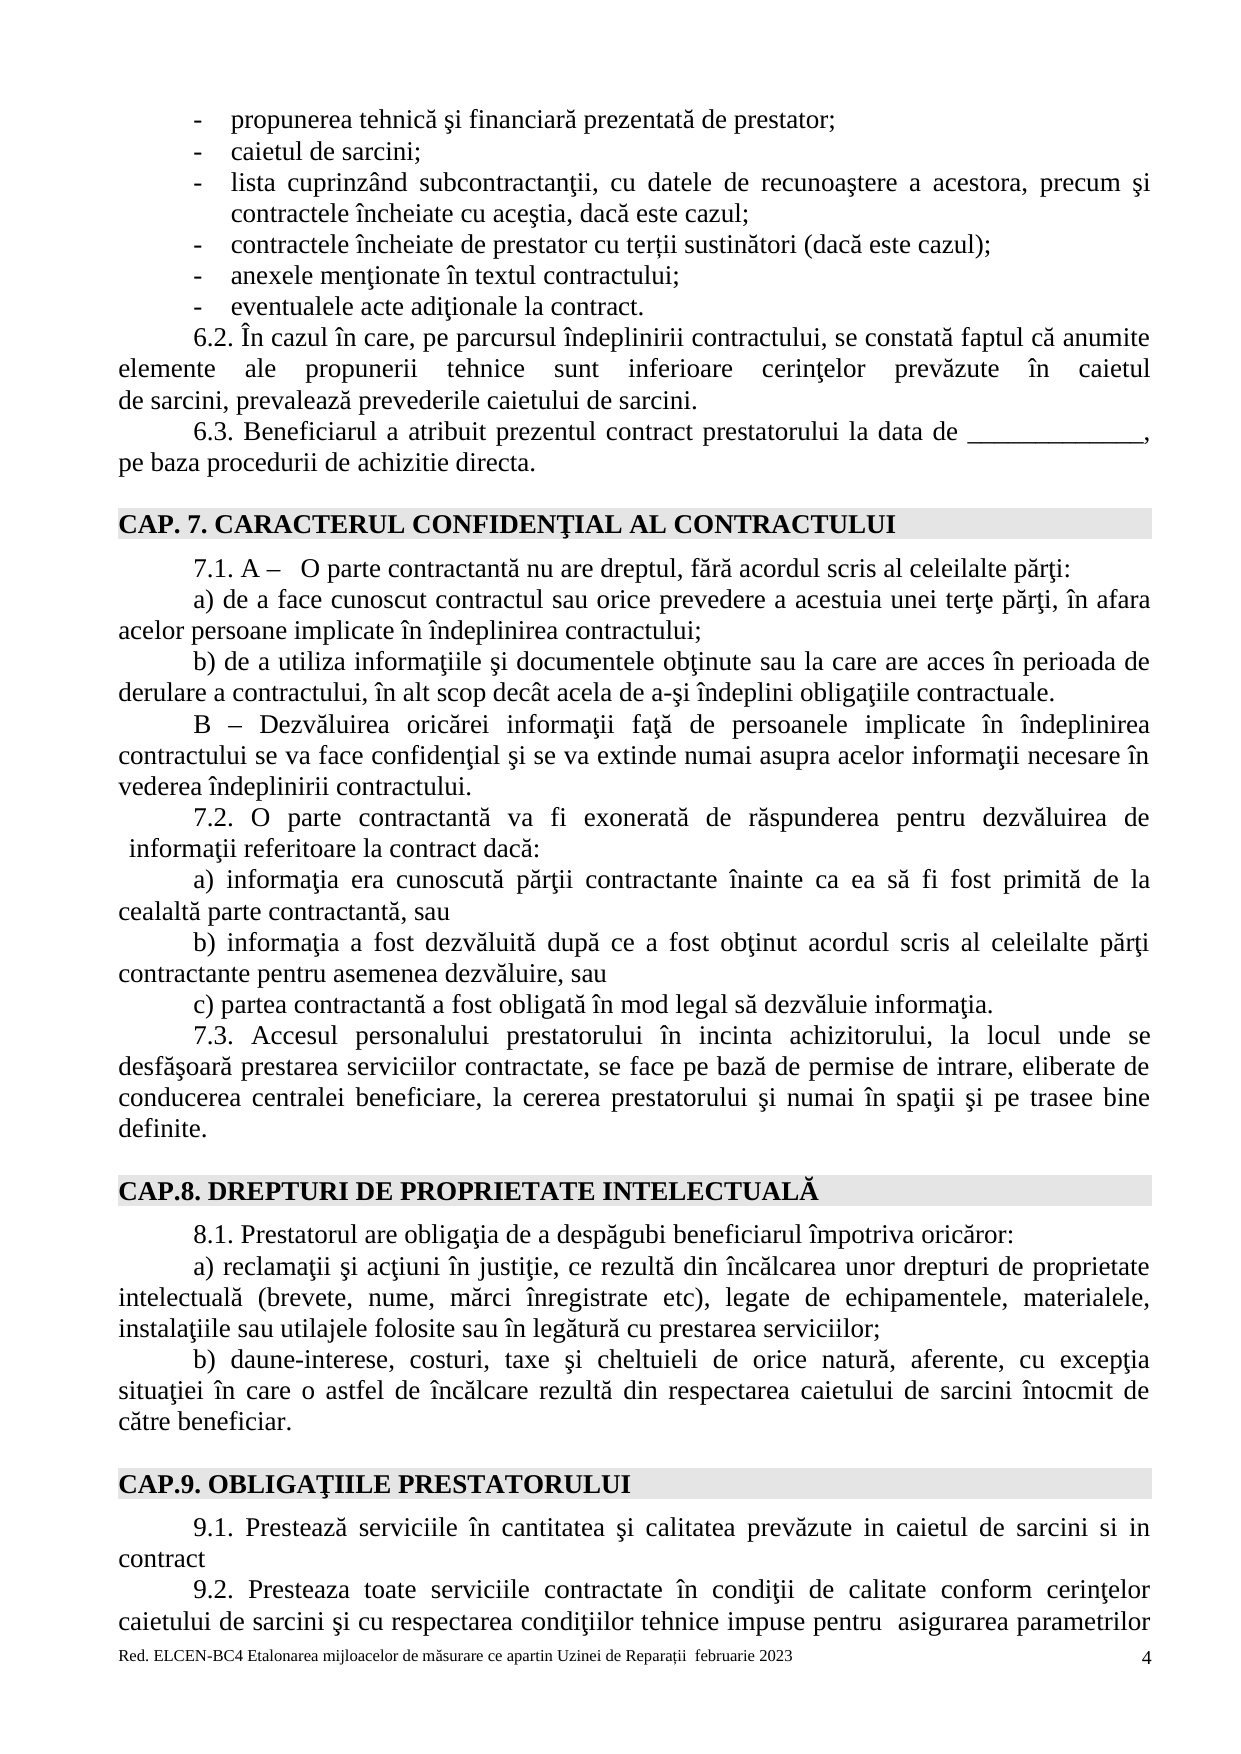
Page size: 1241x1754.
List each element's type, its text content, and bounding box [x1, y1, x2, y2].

text a) reclamaţii şi acţiuni în justiţie, ce rezultă din încălcarea unor drepturi de proprietate intelectuală (brevete, nume, mărci înregistrate etc), legate de echipamentele, materialele, instalaţiile sau utilajele folosite sau în legătură cu prestarea serviciilor; [118, 1250, 1152, 1343]
text a) de a face cunoscut contractul sau orice prevedere a acestuia unei terţe părţi, în afara acelor persoane implicate în îndeplinirea contractului; [118, 583, 1152, 645]
text b) informaţia a fost dezvăluită după ce a fost obţinut acordul scris al celeilalte părţi contractante pentru asemenea dezvăluire, sau [118, 926, 1152, 988]
list lista cuprinzând subcontractanţii, cu datele de recunoaştere a acestora, precum şi contractele încheiate cu aceştia, dacă este cazul; [193, 166, 1152, 228]
text 7.1. A – O parte contractantă nu are dreptul, fără acordul scris al celeilalte părţi: [118, 552, 1152, 583]
text 9.1. Prestează serviciile în cantitatea şi calitatea prevăzute in caietul de sarcini si in contract [118, 1511, 1152, 1574]
list contractele încheiate de prestator cu terții sustinători (dacă este cazul); [193, 228, 1152, 259]
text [118, 1574, 1152, 1636]
subtitle CAP.9. OBLIGAŢIILE PRESTATORULUI [118, 1468, 1152, 1499]
text 6.2. În cazul în care, pe parcursul îndeplinirii contractului, se constată faptul că anumite elemente ale propunerii tehnice sunt inferioare cerinţelor prevăzute în caietul de sarcini, prevalează prevederile caietului de sarcini. [118, 321, 1152, 415]
text a) informaţia era cunoscută părţii contractante înainte ca ea să fi fost primită de la cealaltă parte contractantă, sau [118, 863, 1152, 926]
text b) de a utiliza informaţiile şi documentele obţinute sau la care are acces în perioada de derulare a contractului, în alt scop decât acela de a-şi îndeplini obligaţiile contractuale. [118, 645, 1152, 708]
text 8.1. Prestatorul are obligaţia de a despăgubi beneficiarul împotriva oricăror: [118, 1218, 1152, 1250]
text b) daune-interese, costuri, taxe şi cheltuieli de orice natură, aferente, cu excepţia situaţiei în care o astfel de încălcare rezultă din respectarea caietului de sarcini întocmit de către beneficiar. [118, 1343, 1152, 1437]
text 7.3. Accesul personalului prestatorului în incinta achizitorului, la locul unde se desfăşoară prestarea serviciilor contractate, se face pe bază de permise de intrare, eliberate de conducerea centralei beneficiare, la cererea prestatorului şi numai în spaţii şi pe trasee bine definite. [118, 1019, 1152, 1144]
text 7.2. O parte contractantă va fi exonerată de răspunderea pentru dezvăluirea de informaţii referitoare la contract dacă: [129, 801, 1152, 863]
text c) partea contractantă a fost obligată în mod legal să dezvăluie informaţia. [118, 988, 1152, 1019]
list propunerea tehnică şi financiară prezentată de prestator; [193, 103, 1152, 134]
list anexele menţionate în textul contractului; [193, 259, 1152, 290]
text B – Dezvăluirea oricărei informaţii faţă de persoanele implicate în îndeplinirea contractului se va face confidenţial şi se va extinde numai asupra acelor informaţii necesare în vederea îndeplinirii contractului. [118, 708, 1152, 801]
list eventualele acte adiţionale la contract. [193, 290, 1152, 321]
subtitle CAP. 7. CARACTERUL CONFIDENŢIAL AL CONTRACTULUI [118, 508, 1152, 539]
subtitle CAP.8. DREPTURI DE PROPRIETATE INTELECTUALĂ [118, 1175, 1152, 1206]
list caietul de sarcini; [193, 134, 1152, 166]
text 6.3. Beneficiarul a atribuit prezentul contract prestatorului la data de _____________, pe baza procedurii de achizitie directa. [118, 415, 1152, 477]
